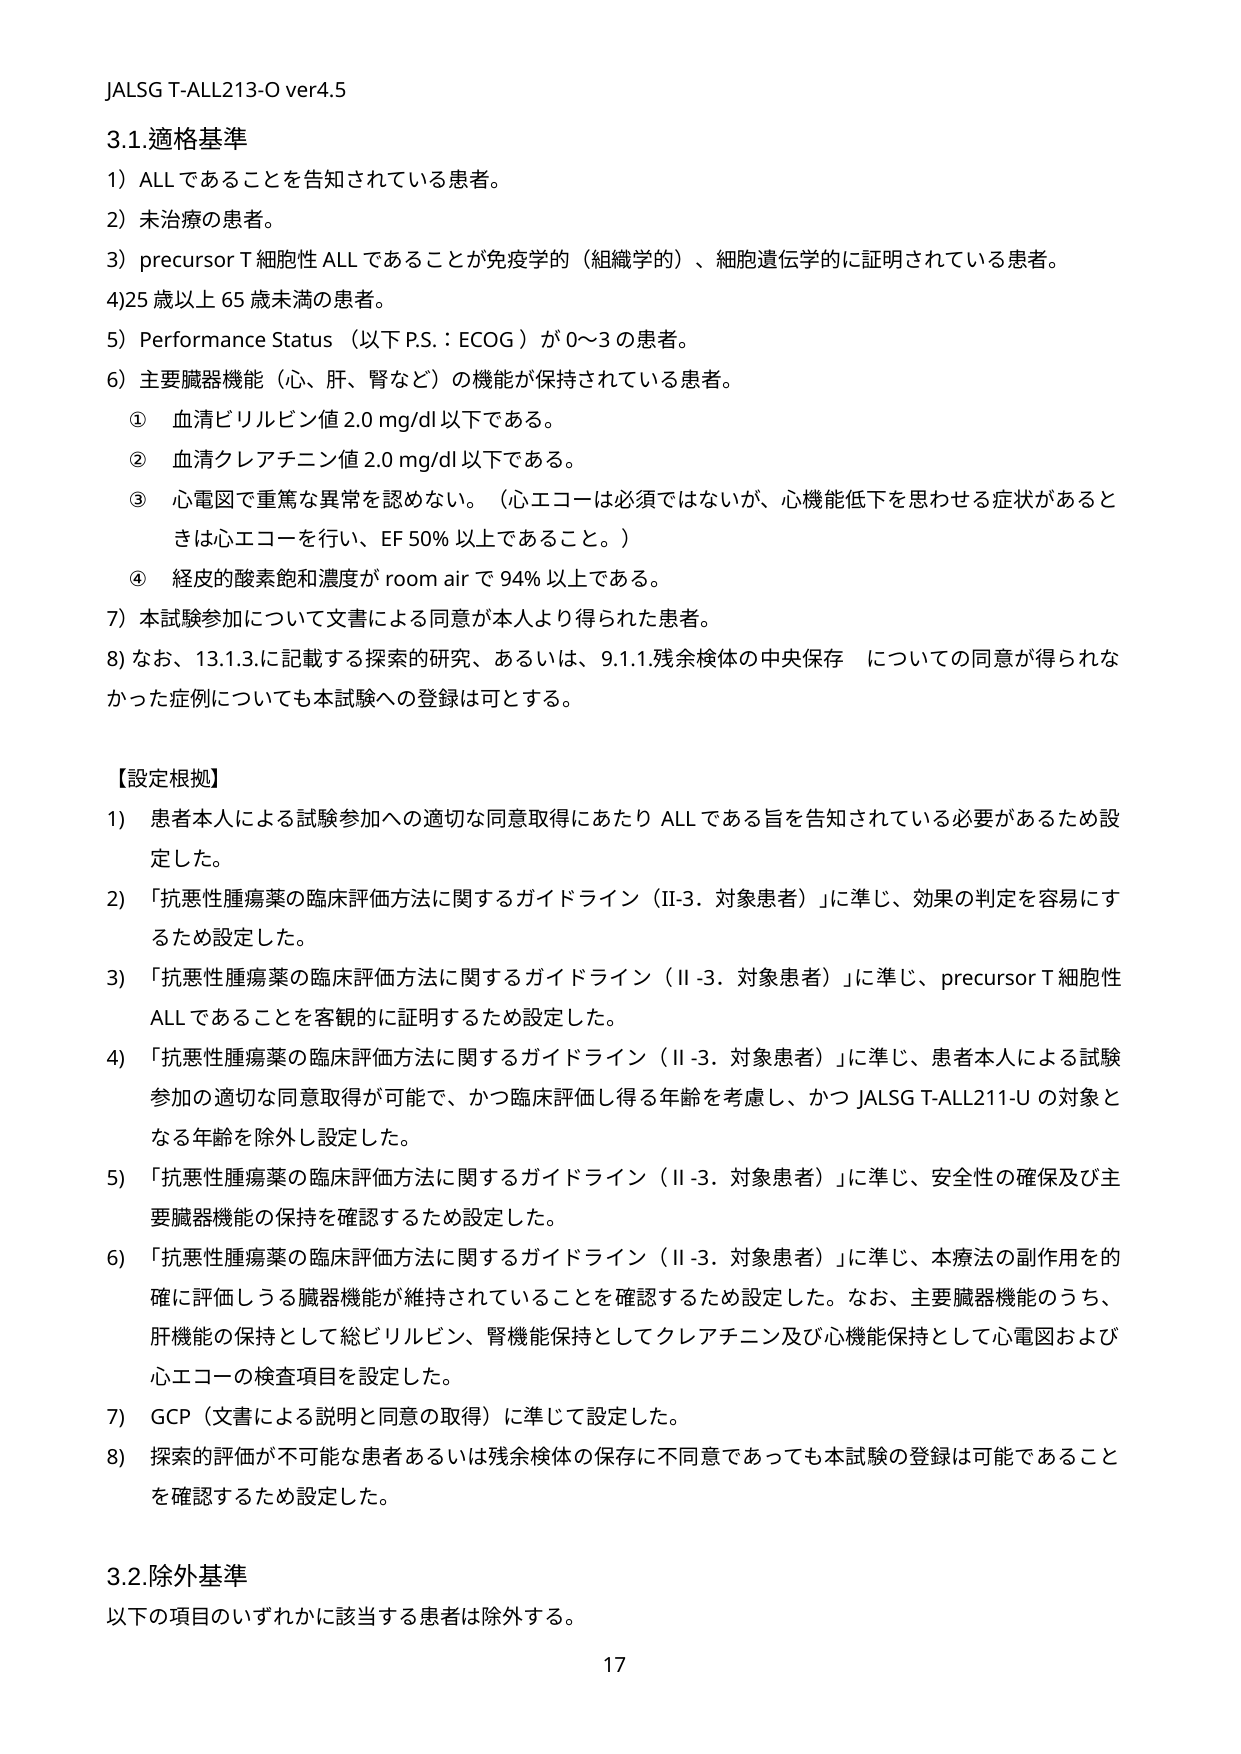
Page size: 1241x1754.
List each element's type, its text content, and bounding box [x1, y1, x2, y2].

list ｢抗悪性腫瘍薬の臨床評価方法に関するガイドライン（Ⅱ-3．対象患者）｣に準じ、患者本人による試験参加の適切な同意取得が可能で、かつ臨床評価し得る年齢を考慮し、かつ JALSG T-ALL211-U の対象となる年齢を除外し設定した。 [106, 1037, 1122, 1156]
list ｢抗悪性腫瘍薬の臨床評価方法に関するガイドライン（Ⅱ-3．対象患者）｣に準じ、precursor T細胞性ALLであることを客観的に証明するため設定した。 [106, 957, 1122, 1037]
text 7）本試験参加について文書による同意が本人より得られた患者。 [106, 598, 1122, 638]
text 5）Performance Status （以下P.S.：ECOG ）が 0～3 の患者。 [106, 318, 1122, 358]
list 血清クレアチニン値 2.0 mg/dl以下である。 [128, 438, 1122, 478]
list 心電図で重篤な異常を認めない。（心エコーは必須ではないが、心機能低下を思わせる症状があるときは心エコーを行い、EF 50% 以上であること。） [128, 478, 1122, 558]
text 6）主要臓器機能（心、肝、腎など）の機能が保持されている患者。 [106, 358, 1122, 398]
list 探索的評価が不可能な患者あるいは残余検体の保存に不同意であっても本試験の登録は可能であることを確認するため設定した。 [106, 1436, 1122, 1515]
subtitle 3.1.適格基準 [106, 119, 1122, 159]
list ｢抗悪性腫瘍薬の臨床評価方法に関するガイドライン（II-3．対象患者）｣に準じ、効果の判定を容易にするため設定した。 [106, 877, 1122, 957]
text 以下の項目のいずれかに該当する患者は除外する。 [106, 1595, 1122, 1635]
list ｢抗悪性腫瘍薬の臨床評価方法に関するガイドライン（Ⅱ-3．対象患者）｣に準じ、本療法の副作用を的確に評価しうる臓器機能が維持されていることを確認するため設定した。なお、主要臓器機能のうち、肝機能の保持として総ビリルビン、腎機能保持としてクレアチニン及び心機能保持として心電図および心エコーの検査項目を設定した。 [106, 1236, 1122, 1396]
text 3）precursor T細胞性ALLであることが免疫学的（組織学的）、細胞遺伝学的に証明されている患者。 [106, 239, 1122, 278]
list ｢抗悪性腫瘍薬の臨床評価方法に関するガイドライン（Ⅱ-3．対象患者）｣に準じ、安全性の確保及び主要臓器機能の保持を確認するため設定した。 [106, 1156, 1122, 1236]
text 4)25 歳以上 65 歳未満の患者。 [106, 278, 1122, 318]
list 患者本人による試験参加への適切な同意取得にあたりALLである旨を告知されている必要があるため設定した。 [106, 797, 1122, 877]
list 血清ビリルビン値 2.0 mg/dl以下である。 [128, 398, 1122, 438]
list 経皮的酸素飽和濃度が room air で 94% 以上である。 [128, 558, 1122, 598]
text 8) なお、13.1.3.に記載する探索的研究、あるいは、9.1.1.残余検体の中央保存 についての同意が得られなかった症例についても本試験への登録は可とする。 [106, 638, 1122, 717]
text 【設定根拠】 [106, 757, 1122, 797]
text 2）未治療の患者。 [106, 199, 1122, 239]
text 1）ALLであることを告知されている患者。 [106, 159, 1122, 199]
list GCP（文書による説明と同意の取得）に準じて設定した。 [106, 1396, 1122, 1436]
subtitle 3.2.除外基準 [106, 1555, 1122, 1595]
